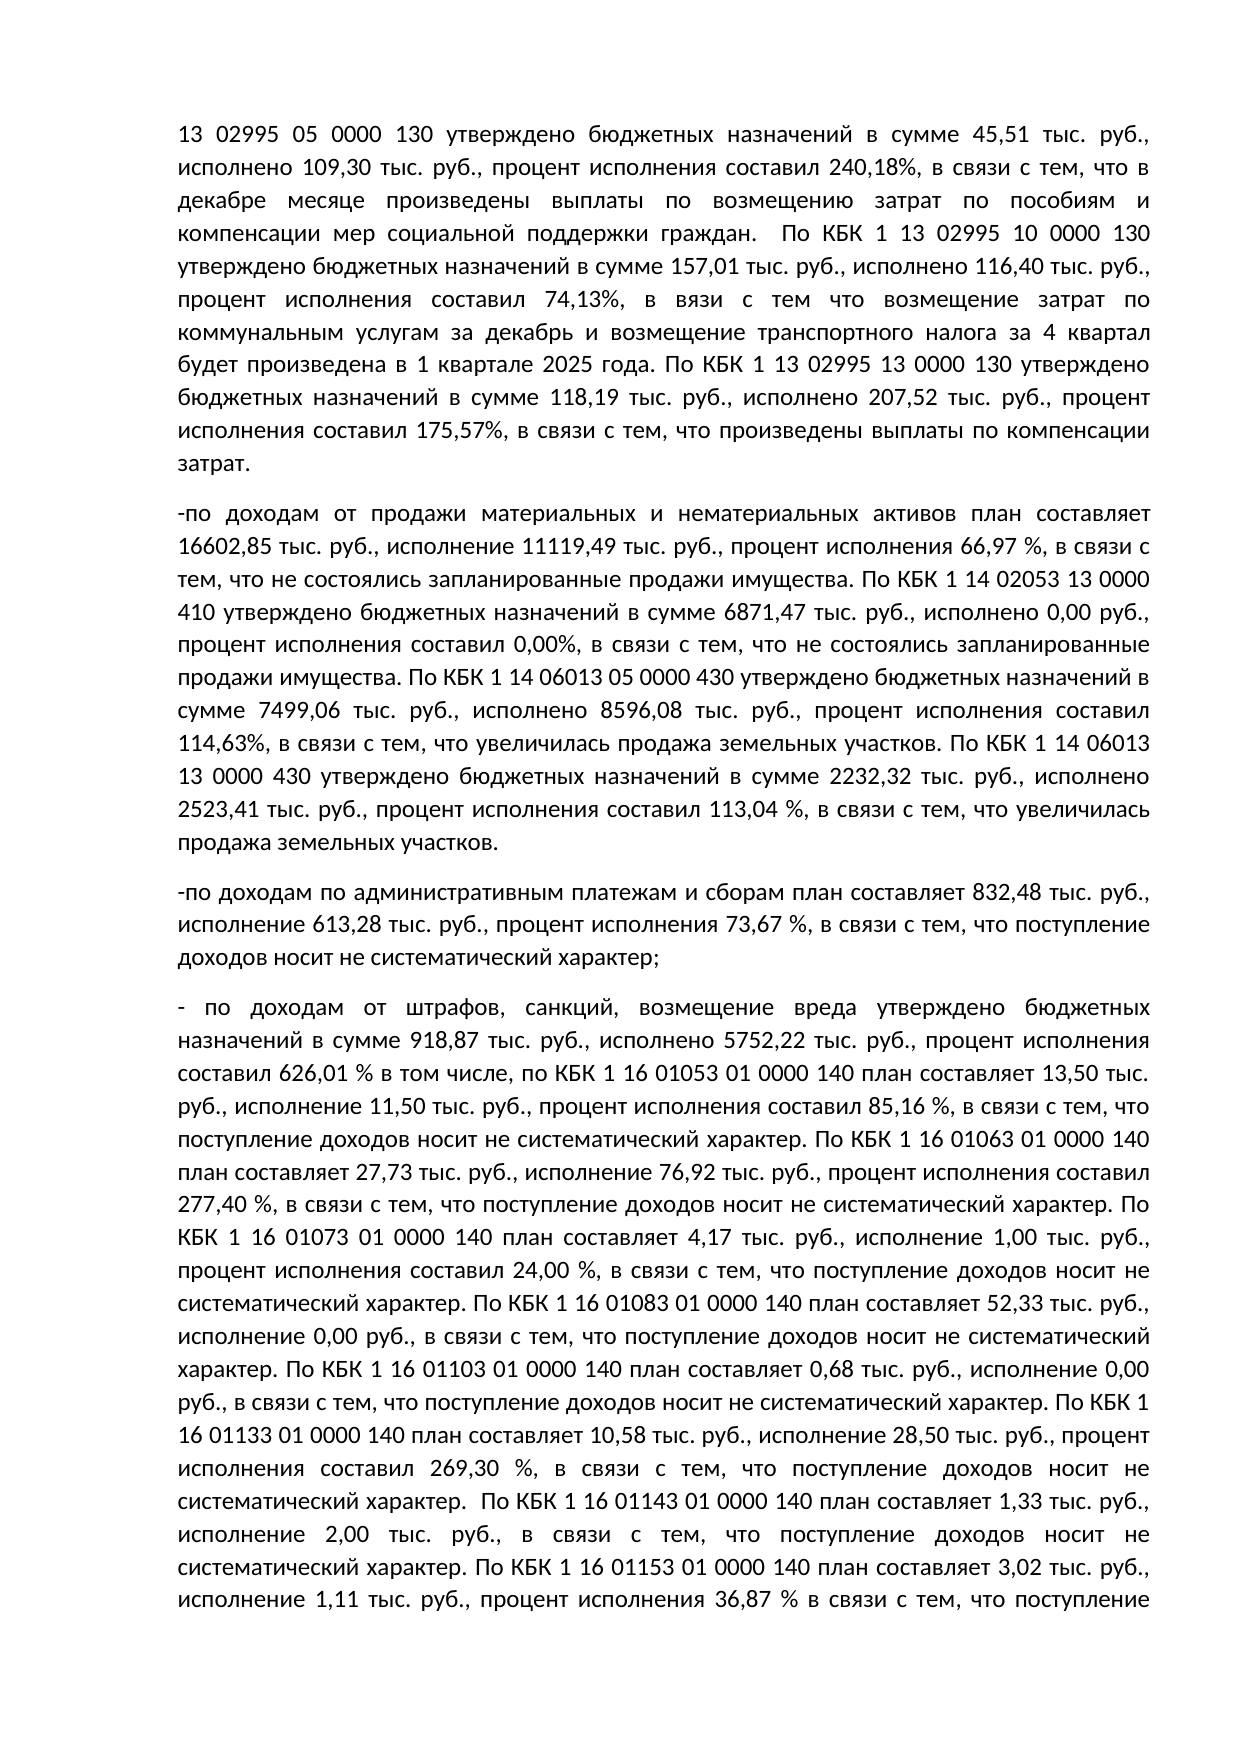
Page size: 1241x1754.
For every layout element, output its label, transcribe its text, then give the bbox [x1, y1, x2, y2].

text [177, 118, 1152, 478]
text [177, 991, 1152, 1614]
text -по доходам по административным платежам и сборам план составляет 832,48 тыс. руб., исполнение 613,28 тыс. руб., процент исполнения 73,67 %, в связи с тем, что поступление доходов носит не систематический характер; [177, 876, 1152, 972]
text -по доходам от продажи материальных и нематериальных активов план составляет 16602,85 тыс. руб., исполнение 11119,49 тыс. руб., процент исполнения 66,97 %, в связи с тем, что не состоялись запланированные продажи имущества. По КБК 1 14 02053 13 0000 410 утверждено бюджетных назначений в сумме 6871,47 тыс. руб., исполнено 0,00 руб., процент исполнения составил 0,00%, в связи с тем, что не состоялись запланированные продажи имущества. По КБК 1 14 06013 05 0000 430 утверждено бюджетных назначений в сумме 7499,06 тыс. руб., исполнено 8596,08 тыс. руб., процент исполнения составил 114,63%, в связи с тем, что увеличилась продажа земельных участков. По КБК 1 14 06013 13 0000 430 утверждено бюджетных назначений в сумме 2232,32 тыс. руб., исполнено 2523,41 тыс. руб., процент исполнения составил 113,04 %, в связи с тем, что увеличилась продажа земельных участков. [177, 497, 1152, 857]
